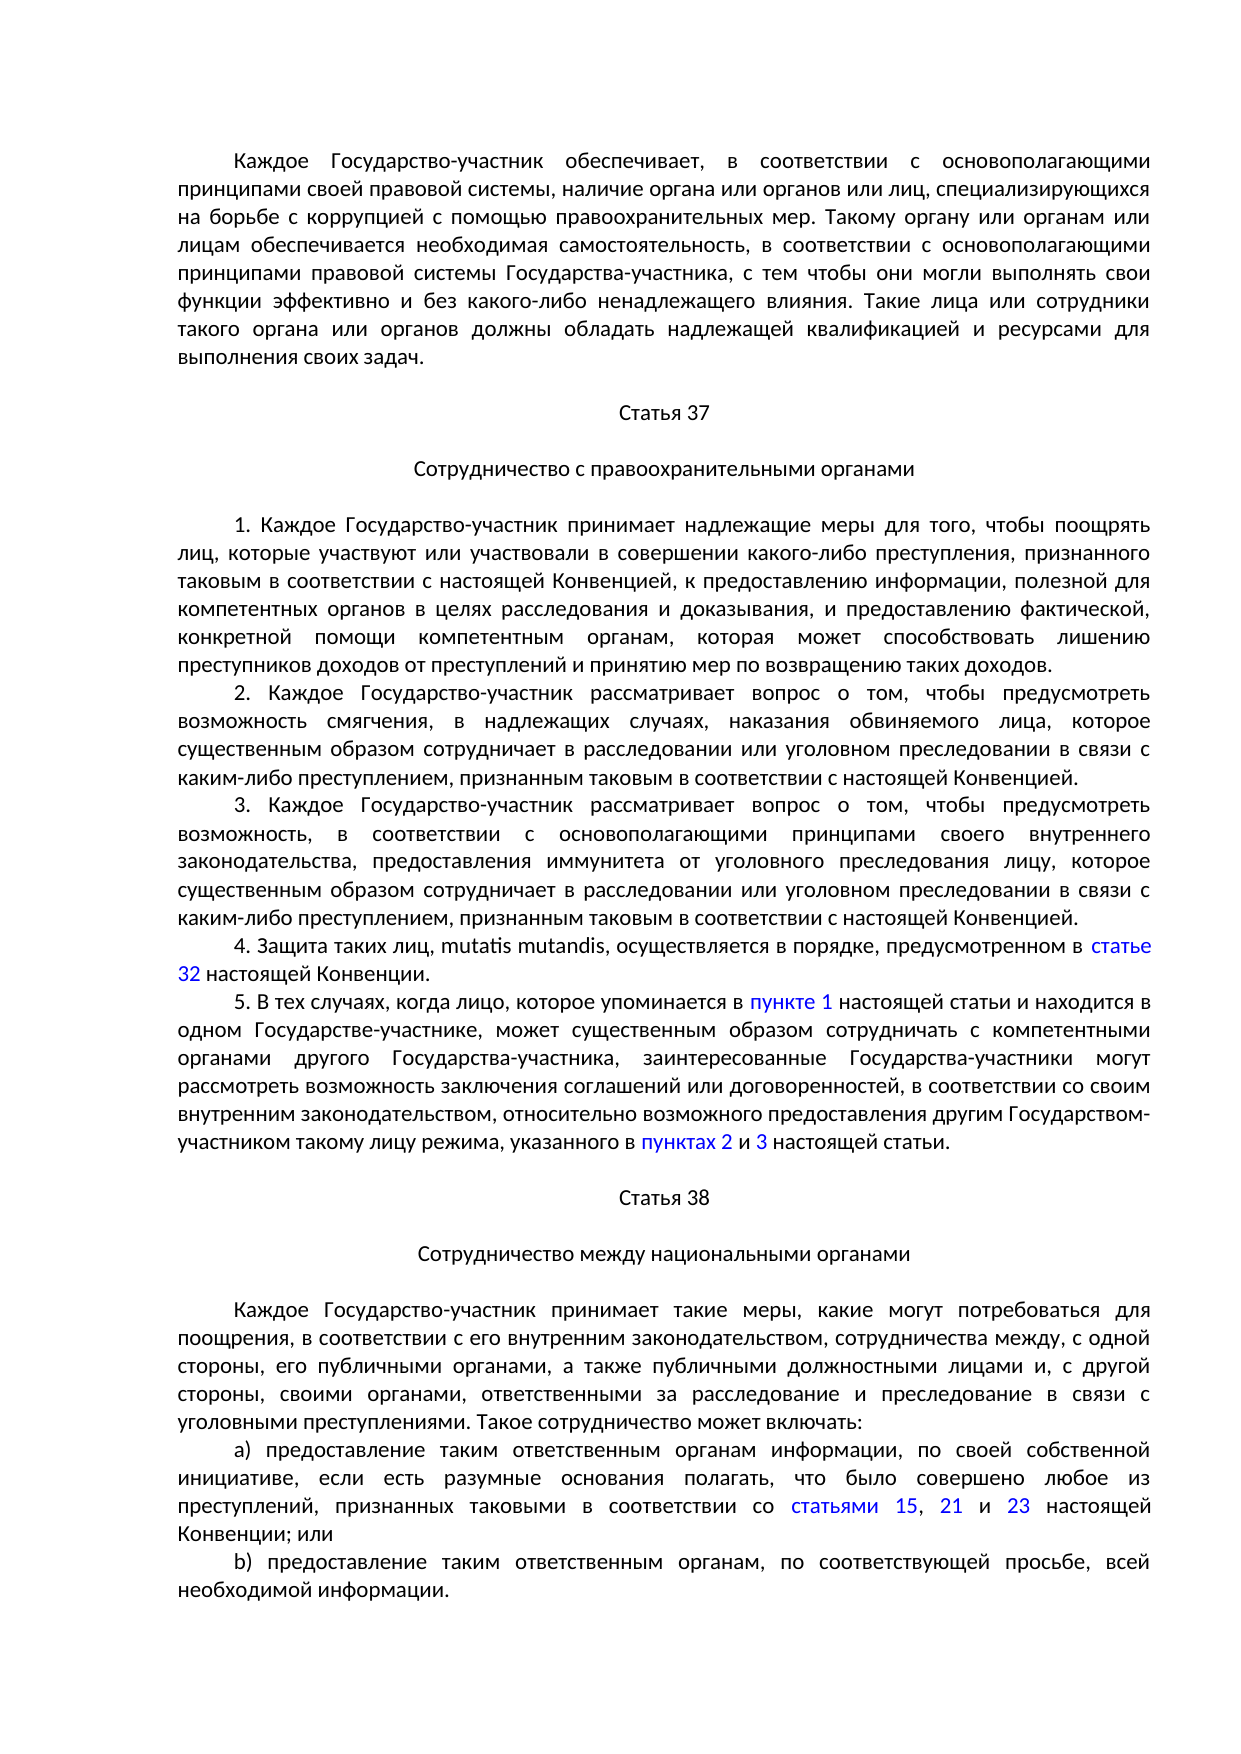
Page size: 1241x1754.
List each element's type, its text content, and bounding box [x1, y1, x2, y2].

text 2. Каждое Государство-участник рассматривает вопрос о том, чтобы предусмотреть возможность смягчения, в надлежащих случаях, наказания обвиняемого лица, которое существенным образом сотрудничает в расследовании или уголовном преследовании в связи с каким-либо преступлением, признанным таковым в соответствии с настоящей Конвенцией. [177, 678, 1152, 791]
text b) предоставление таким ответственным органам, по соответствующей просьбе, всей необходимой информации. [177, 1547, 1152, 1603]
text Каждое Государство-участник обеспечивает, в соответствии с основополагающими принципами своей правовой системы, наличие органа или органов или лиц, специализирующихся на борьбе с коррупцией с помощью правоохранительных мер. Такому органу или органам или лицам обеспечивается необходимая самостоятельность, в соответствии с основополагающими принципами правовой системы Государства-участника, с тем чтобы они могли выполнять свои функции эффективно и без какого-либо ненадлежащего влияния. Такие лица или сотрудники такого органа или органов должны обладать надлежащей квалификацией и ресурсами для выполнения своих задач. [177, 146, 1152, 370]
text Сотрудничество с правоохранительными органами [177, 454, 1152, 482]
text 1. Каждое Государство-участник принимает надлежащие меры для того, чтобы поощрять лиц, которые участвуют или участвовали в совершении какого-либо преступления, признанного таковым в соответствии с настоящей Конвенцией, к предоставлению информации, полезной для компетентных органов в целях расследования и доказывания, и предоставлению фактической, конкретной помощи компетентным органам, которая может способствовать лишению преступников доходов от преступлений и принятию мер по возвращению таких доходов. [177, 510, 1152, 678]
text a) предоставление таким ответственным органам информации, по своей собственной инициативе, если есть разумные основания полагать, что было совершено любое из преступлений, признанных таковыми в соответствии со статьями 15, 21 и 23 настоящей Конвенции; или [177, 1435, 1152, 1547]
text 4. Защита таких лиц, mutatis mutandis, осуществляется в порядке, предусмотренном в статье 32 настоящей Конвенции. [177, 931, 1152, 987]
text 3. Каждое Государство-участник рассматривает вопрос о том, чтобы предусмотреть возможность, в соответствии с основополагающими принципами своего внутреннего законодательства, предоставления иммунитета от уголовного преследования лицу, которое существенным образом сотрудничает в расследовании или уголовном преследовании в связи с каким-либо преступлением, признанным таковым в соответствии с настоящей Конвенцией. [177, 791, 1152, 931]
text Статья 38 [177, 1183, 1152, 1211]
text 5. В тех случаях, когда лицо, которое упоминается в пункте 1 настоящей статьи и находится в одном Государстве-участнике, может существенным образом сотрудничать с компетентными органами другого Государства-участника, заинтересованные Государства-участники могут рассмотреть возможность заключения соглашений или договоренностей, в соответствии со своим внутренним законодательством, относительно возможного предоставления другим Государством-участником такому лицу режима, указанного в пунктах 2 и 3 настоящей статьи. [177, 987, 1152, 1155]
text Каждое Государство-участник принимает такие меры, какие могут потребоваться для поощрения, в соответствии с его внутренним законодательством, сотрудничества между, с одной стороны, его публичными органами, а также публичными должностными лицами и, с другой стороны, своими органами, ответственными за расследование и преследование в связи с уголовными преступлениями. Такое сотрудничество может включать: [177, 1295, 1152, 1435]
text Статья 37 [177, 398, 1152, 426]
text Сотрудничество между национальными органами [177, 1239, 1152, 1267]
